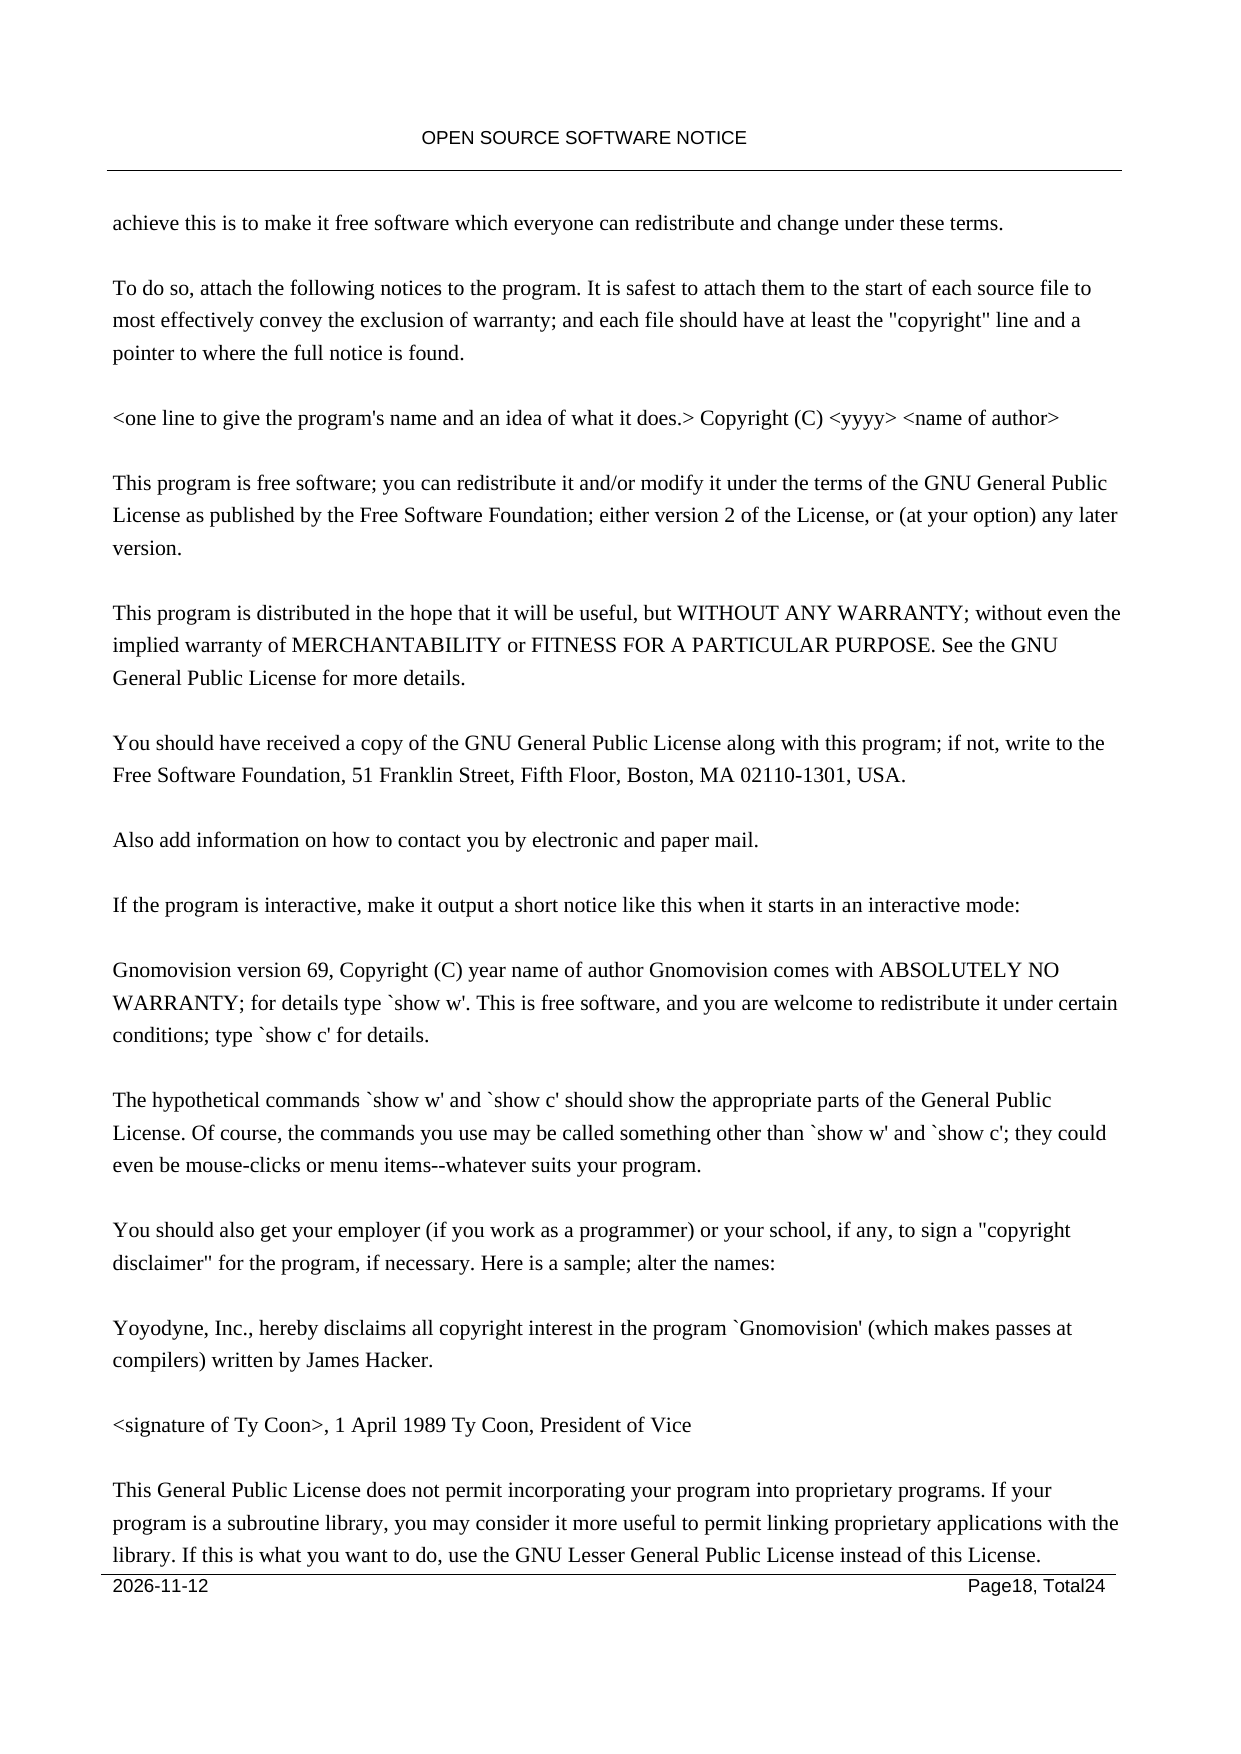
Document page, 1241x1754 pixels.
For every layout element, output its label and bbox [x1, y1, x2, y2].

text [112, 206, 1128, 1571]
